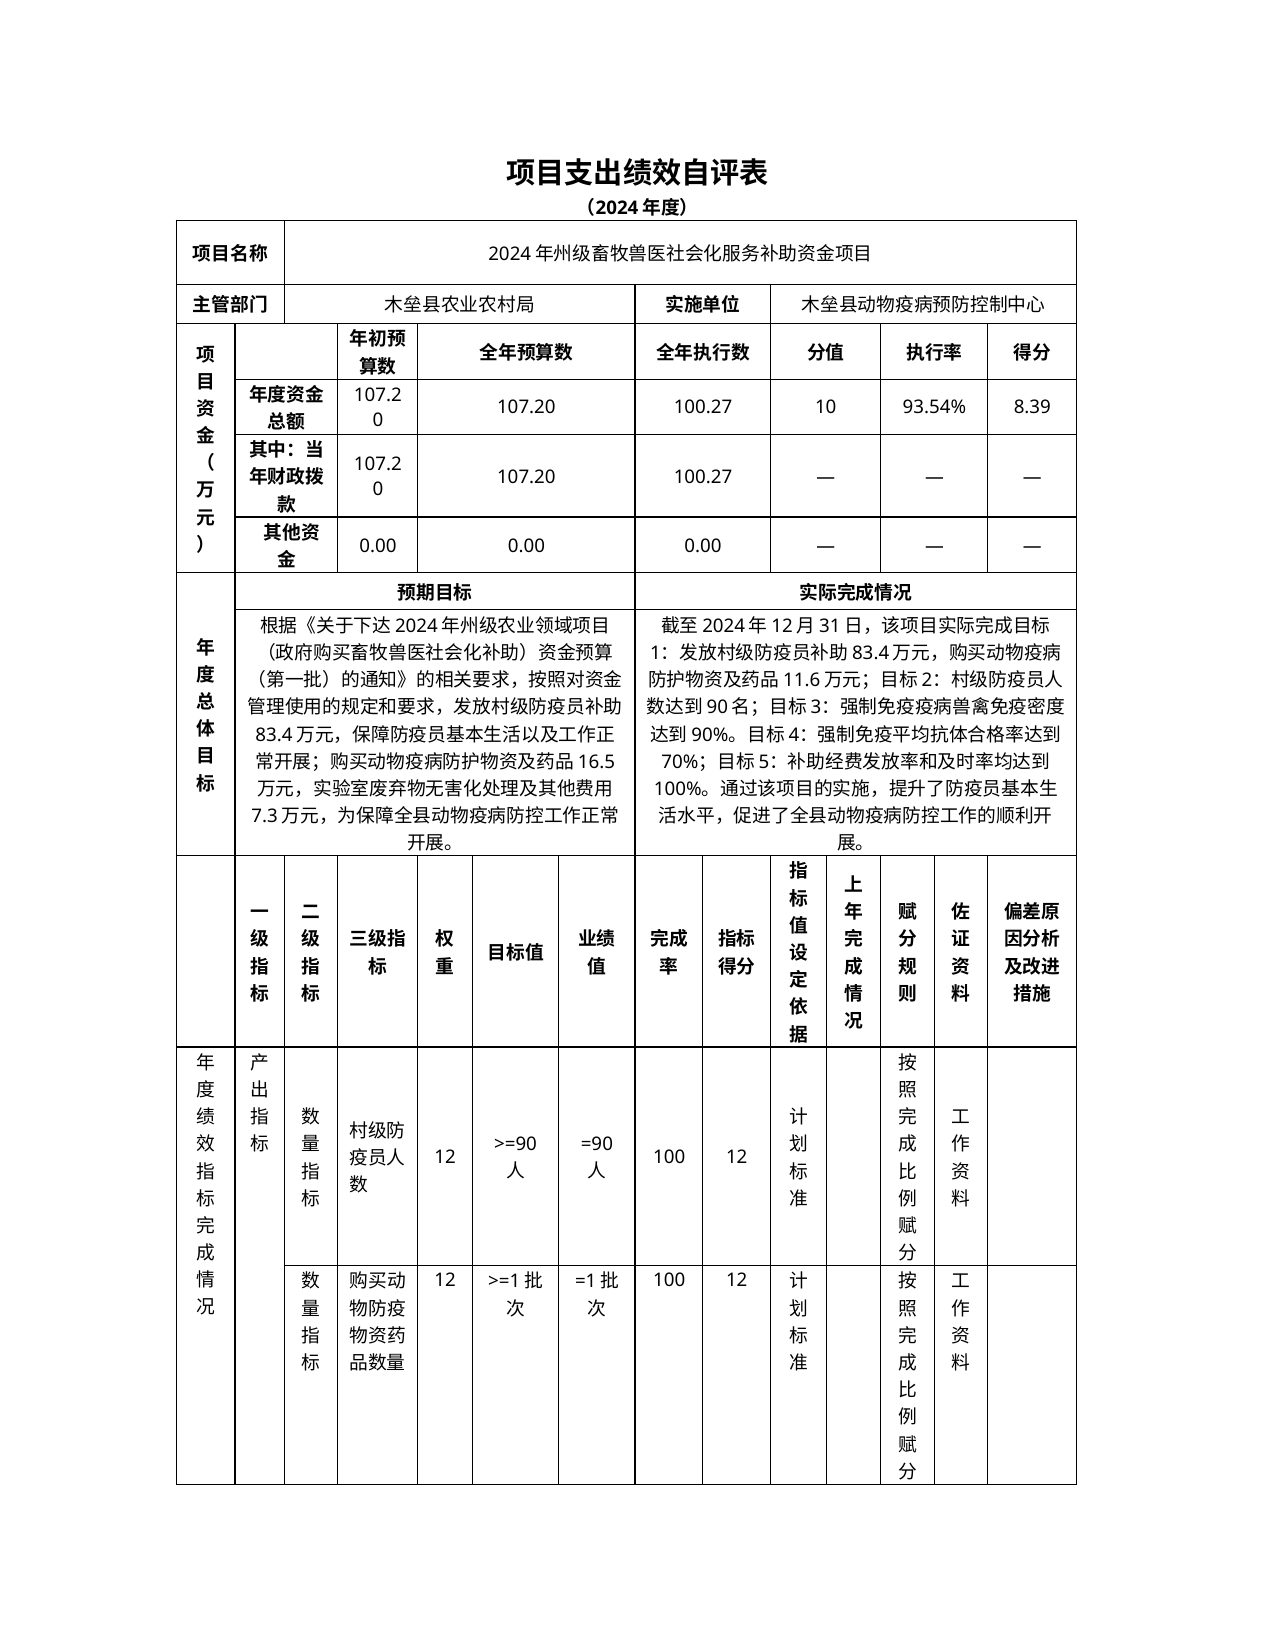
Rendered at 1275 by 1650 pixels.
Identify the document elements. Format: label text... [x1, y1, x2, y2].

table_cell 107.20 [418, 435, 634, 516]
table_cell 偏差原因分析及改进措施 [988, 856, 1076, 1046]
table_cell 全年执行数 [636, 324, 770, 378]
table_cell — [771, 518, 880, 572]
table_cell 0.00 [636, 518, 770, 572]
table_cell 执行率 [881, 324, 987, 378]
table_cell [827, 1266, 880, 1483]
table_cell =1批次 [559, 1266, 634, 1483]
table_cell 截至2024年12月31日，该项目实际完成目标1：发放村级防疫员补助83.4万元，购买动物疫病防护物资及药品11.6万元；目标2：村级防疫员人数达到90名；目标3：强制免疫疫病兽禽免疫密度达到90%。目标4：强制免疫平均抗体合格率达到70%；目标5：补助经费发放率和及时率均达到100%。通过该项目的实施，提升了防疫员基本生活水平，促进了全县动物疫病防控工作的顺利开展。 [636, 610, 1076, 855]
table_cell 100.27 [636, 435, 770, 516]
table_cell — [771, 435, 880, 516]
table_cell 上年完成情况 [827, 856, 880, 1046]
table_cell 12 [418, 1048, 472, 1265]
table_cell 全年预算数 [418, 324, 634, 378]
table_cell 100 [636, 1266, 702, 1483]
table_cell — [988, 435, 1076, 516]
table_cell 年初预算数 [338, 324, 417, 378]
table_cell 木垒县动物疫病预防控制中心 [771, 285, 1076, 323]
table_cell 按照完成比例赋分 [881, 1048, 934, 1265]
table_cell 8.39 [988, 380, 1076, 434]
table_cell 实际完成情况 [636, 573, 1076, 609]
table_cell 工作资料 [935, 1266, 987, 1483]
table_cell 10 [771, 380, 880, 434]
table_cell 其中：当年财政拨款 [236, 435, 337, 516]
table_cell 购买动物防疫物资药品数量 [338, 1266, 417, 1483]
table_cell 工作资料 [935, 1048, 987, 1265]
table_cell 分值 [771, 324, 880, 378]
table_cell 得分 [988, 324, 1076, 378]
table_cell 12 [418, 1266, 472, 1483]
table_cell 计划标准 [771, 1048, 826, 1265]
table_cell 完成率 [636, 856, 702, 1046]
table_cell 年度总体目标 [177, 573, 234, 855]
table_cell 赋分规则 [881, 856, 934, 1046]
table_cell 木垒县农业农村局 [285, 285, 634, 323]
table_cell >=1批次 [473, 1266, 558, 1483]
table_cell — [881, 518, 987, 572]
text （2024年度） [187, 192, 1087, 219]
table_cell 主管部门 [177, 285, 284, 323]
table_cell 年度资金总额 [236, 380, 337, 434]
table_cell [827, 1048, 880, 1265]
table_cell =90人 [559, 1048, 634, 1265]
text 项目支出绩效自评表 [187, 150, 1087, 192]
table_cell [177, 856, 234, 1046]
table_cell 0.00 [338, 518, 417, 572]
table_cell 指标得分 [703, 856, 770, 1046]
table_cell 107.20 [338, 435, 417, 516]
table_cell 实施单位 [636, 285, 770, 323]
table_cell 年度绩效指标完成情况 [177, 1048, 234, 1483]
table_cell 107.20 [338, 380, 417, 434]
table_cell 0.00 [418, 518, 634, 572]
table_cell 目标值 [473, 856, 558, 1046]
table_header 2024年州级畜牧兽医社会化服务补助资金项目 [285, 221, 1076, 283]
table_cell — [881, 435, 987, 516]
table_cell 107.20 [418, 380, 634, 434]
table_cell 根据《关于下达2024年州级农业领域项目（政府购买畜牧兽医社会化补助）资金预算（第一批）的通知》的相关要求，按照对资金管理使用的规定和要求，发放村级防疫员补助83.4万元，保障防疫员基本生活以及工作正常开展；购买动物疫病防护物资及药品16.5万元，实验室废弃物无害化处理及其他费用7.3万元，为保障全县动物疫病防控工作正常开展。 [236, 610, 634, 855]
table_cell — [988, 518, 1076, 572]
table_cell 100.27 [636, 380, 770, 434]
table_cell 业绩值 [559, 856, 634, 1046]
table_cell >=90人 [473, 1048, 558, 1265]
table_cell 佐证资料 [935, 856, 987, 1046]
table_cell 按照完成比例赋分 [881, 1266, 934, 1483]
table_cell 三级指标 [338, 856, 417, 1046]
table_cell 指标值设定依据 [771, 856, 826, 1046]
table_header 项目名称 [177, 221, 284, 283]
table_cell 其他资金 [236, 518, 337, 572]
table_cell 数量指标 [285, 1266, 337, 1483]
table_cell [236, 324, 337, 378]
table_cell 12 [703, 1266, 770, 1483]
table_cell 产出指标 [236, 1048, 284, 1483]
table_cell 数量指标 [285, 1048, 337, 1265]
table_cell 一级指标 [236, 856, 284, 1046]
table_cell [988, 1048, 1076, 1265]
table_cell 权重 [418, 856, 472, 1046]
table_cell 计划标准 [771, 1266, 826, 1483]
table_cell 预期目标 [236, 573, 634, 609]
table_cell 村级防疫员人数 [338, 1048, 417, 1265]
table_cell 项目资金 （万元） [177, 324, 234, 572]
table_cell 12 [703, 1048, 770, 1265]
table_cell 93.54% [881, 380, 987, 434]
table_cell 二级指标 [285, 856, 337, 1046]
table_cell 100 [636, 1048, 702, 1265]
table_cell [988, 1266, 1076, 1483]
